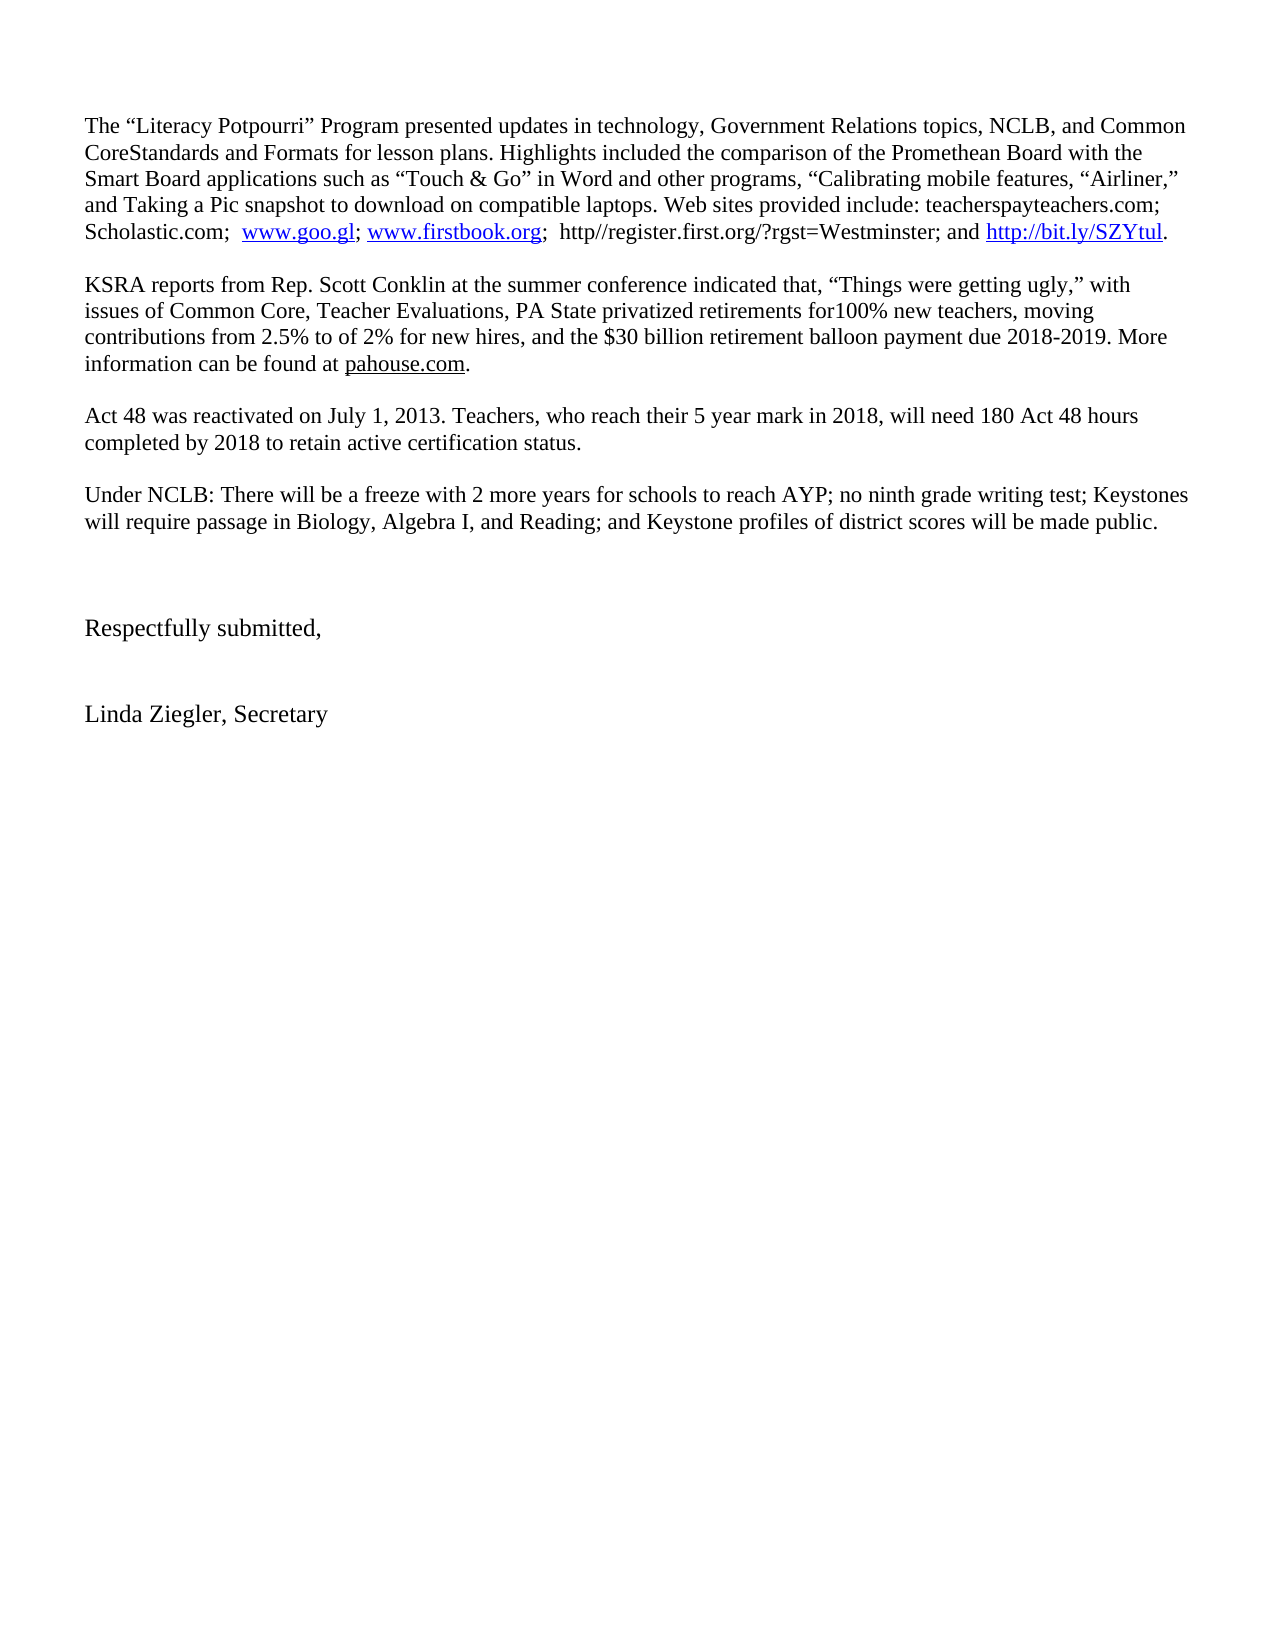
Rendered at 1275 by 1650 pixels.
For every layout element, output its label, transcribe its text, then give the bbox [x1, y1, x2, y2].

text Under NCLB: There will be a freeze with 2 more years for schools to reach AYP; no ninth grade writing test; Keystones will require passage in Biology, Algebra I, and Reading; and Keystone profiles of district scores will be made public. [84, 481, 1191, 534]
text The “Literacy Potpourri” Program presented updates in technology, Government Relations topics, NCLB, and Common CoreStandards and Formats for lesson plans. Highlights included the comparison of the Promethean Board with the Smart Board applications such as “Touch & Go” in Word and other programs, “Calibrating mobile features, “Airliner,” and Taking a Pic snapshot to download on compatible laptops. Web sites provided include: teacherspayteachers.com; Scholastic.com; www.goo.gl; www.firstbook.org; http//register.first.org/?rgst=Westminster; and http://bit.ly/SZYtul. [84, 112, 1191, 244]
text Respectfully submitted, [84, 613, 1191, 642]
text Linda Ziegler, Secretary [84, 699, 1191, 728]
text KSRA reports from Rep. Scott Conklin at the summer conference indicated that, “Things were getting ugly,” with issues of Common Core, Teacher Evaluations, PA State privatized retirements for100% new teachers, moving contributions from 2.5% to of 2% for new hires, and the $30 billion retirement balloon payment due 2018-2019. More information can be found at pahouse.com. [84, 271, 1191, 376]
text Act 48 was reactivated on July 1, 2013. Teachers, who reach their 5 year mark in 2018, will need 180 Act 48 hours completed by 2018 to retain active certification status. [84, 402, 1191, 455]
